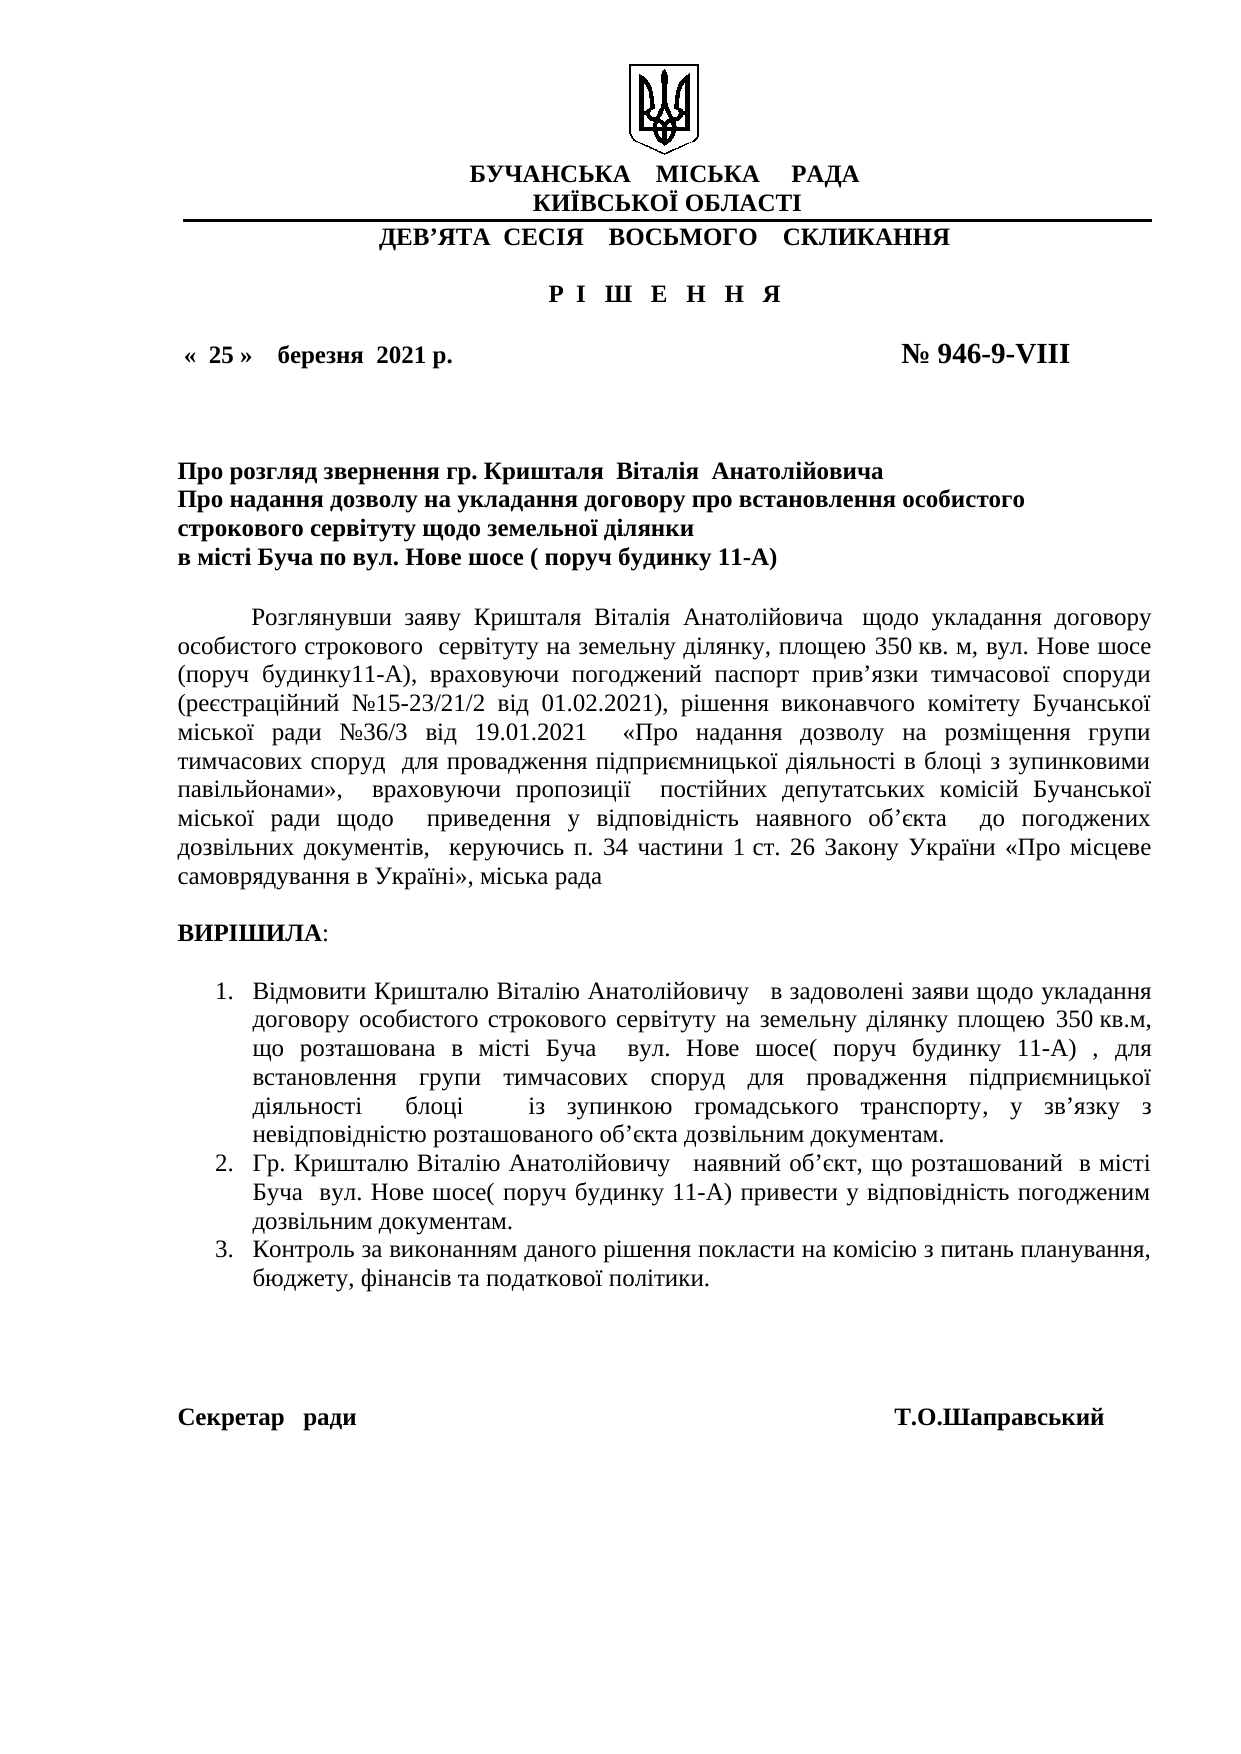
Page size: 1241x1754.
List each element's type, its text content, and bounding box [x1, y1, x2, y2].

text ВИРІШИЛА: [177, 918, 1152, 947]
text ДЕВ’ЯТА СЕСІЯ ВОСЬМОГО СКЛИКАННЯ [177, 222, 1152, 251]
text « 25 » березня 2021 р. № 946-9-VIII [177, 336, 1152, 369]
list Відмовити Кришталю Віталію Анатолійовичу в задоволені заяви щодо укладання договору особистого строкового сервітуту на земельну ділянку площею 350 кв.м, що розташована в місті Буча вул. Нове шосе( поруч будинку 11-А) , для встановлення групи тимчасових споруд для провадження підприємницької діяльності блоці із зупинкою громадського транспорту, у зв’язку з невідповідністю розташованого об’єкта дозвільним документам. [215, 976, 1152, 1148]
text Р І Ш Е Н Н Я [177, 279, 1152, 308]
list Контроль за виконанням даного рішення покласти на комісію з питань планування, бюджету, фінансів та податкової політики. [215, 1234, 1152, 1292]
text строкового сервітуту щодо земельної ділянки [177, 513, 1152, 542]
text Про розгляд звернення гр. Кришталя Віталія Анатолійовича [177, 456, 1152, 484]
list Гр. Кришталю Віталію Анатолійовичу наявний об’єкт, що розташований в місті Буча вул. Нове шосе( поруч будинку 11-А) привести у відповідність погодженим дозвільним документам. [215, 1148, 1152, 1234]
text БУЧАНСЬКА МІСЬКА РАДА [177, 159, 1152, 188]
text Розглянувши заяву Кришталя Віталія Анатолійовича щодо укладання договору особистого строкового сервітуту на земельну ділянку, площею 350 кв. м, вул. Нове шосе (поруч будинку11-А), враховуючи погоджений паспорт прив’язки тимчасової споруди (реєстраційний №15-23/21/2 від 01.02.2021), рішення виконавчого комітету Бучанської міської ради №36/3 від 19.01.2021 «Про надання дозволу на розміщення групи тимчасових споруд для провадження підприємницької діяльності в блоці з зупинковими павільйонами», враховуючи пропозиції постійних депутатських комісій Бучанської міської ради щодо приведення у відповідність наявного об’єкта до погоджених дозвільних документів, керуючись п. 34 частини 1 ст. 26 Закону України «Про місцеве самоврядування в Україні», міська рада [177, 602, 1152, 889]
text в місті Буча по вул. Нове шосе ( поруч будинку 11-А) [177, 542, 1152, 571]
text Про надання дозволу на укладання договору про встановлення особистого [177, 484, 1152, 513]
text Секретар ради Т.О.Шаправський [177, 1402, 1152, 1431]
text КИЇВСЬКОЇ ОБЛАСТІ [183, 188, 1152, 219]
